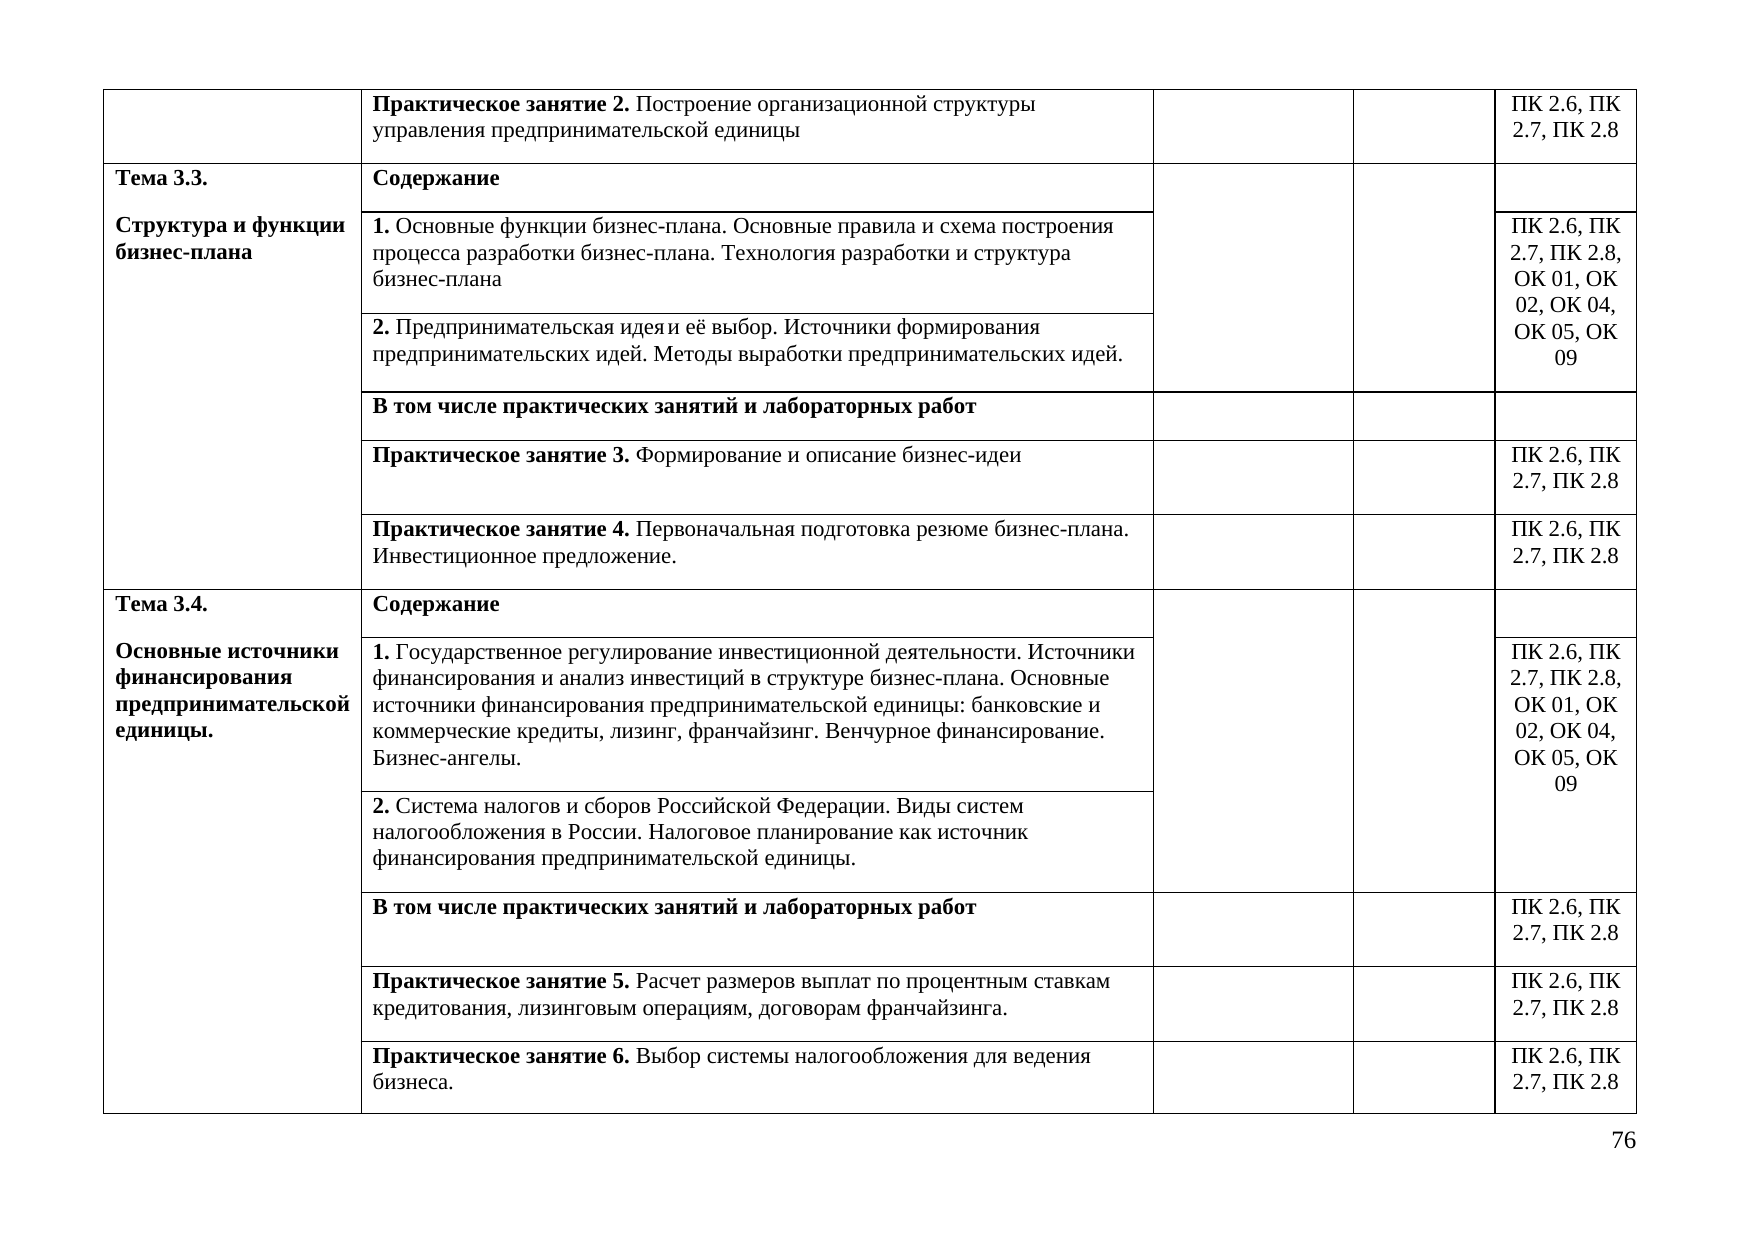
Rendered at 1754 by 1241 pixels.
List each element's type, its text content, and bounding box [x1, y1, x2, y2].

table_cell [1154, 90, 1353, 163]
table_cell [1354, 590, 1494, 892]
table_cell ПК 2.6, ПК 2.7, ПК 2.8, ОК 01, ОК 02, ОК 04, ОК 05, ОК 09 [1496, 213, 1636, 391]
table_cell [1154, 164, 1353, 391]
table_cell ПК 2.6, ПК 2.7, ПК 2.8 [1496, 515, 1636, 589]
table_cell ПК 2.6, ПК 2.7, ПК 2.8 [1496, 967, 1636, 1041]
table_cell Практическое занятие 4. Первоначальная подготовка резюме бизнес-плана. Инвестиционное предложение. [362, 515, 1153, 589]
table_cell 1. Основные функции бизнес-плана. Основные правила и схема построения процесса разработки бизнес-плана. Технология разработки и структура бизнес-плана [362, 213, 1153, 312]
table_cell [1496, 590, 1636, 637]
table_cell [1154, 590, 1353, 892]
table_cell Практическое занятие 5. Расчет размеров выплат по процентным ставкам кредитования, лизинговым операциям, договорам франчайзинга. [362, 967, 1153, 1041]
table_cell [1354, 515, 1494, 589]
table_cell 2. Система налогов и сборов Российской Федерации. Виды систем налогообложения в России. Налоговое планирование как источник финансирования предпринимательской единицы. [362, 792, 1153, 892]
table_cell [1496, 164, 1636, 211]
table_cell Практическое занятие 3. Формирование и описание бизнес-идеи [362, 441, 1153, 514]
table_cell [1154, 515, 1353, 589]
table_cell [1496, 90, 1636, 163]
table_cell [1154, 1042, 1353, 1113]
table_cell В том числе практических занятий и лабораторных работ [362, 393, 1153, 440]
table_cell [1354, 393, 1494, 440]
table_cell [1354, 164, 1494, 391]
table_cell 2. Предпринимательская идея и её выбор. Источники формирования предпринимательских идей. Методы выработки предпринимательских идей. [362, 314, 1153, 391]
table_cell Содержание [362, 164, 1153, 211]
table_cell [1354, 967, 1494, 1041]
table_cell [1154, 441, 1353, 514]
table_cell ПК 2.6, ПК 2.7, ПК 2.8, ОК 01, ОК 02, ОК 04, ОК 05, ОК 09 [1496, 638, 1636, 892]
table_cell [1154, 393, 1353, 440]
table_cell Тема 3.3. Структура и функции бизнес-плана [104, 164, 361, 589]
table_cell ПК 2.6, ПК 2.7, ПК 2.8 [1496, 893, 1636, 966]
table_cell ПК 2.6, ПК 2.7, ПК 2.8 [1496, 441, 1636, 514]
table_cell [1354, 441, 1494, 514]
table_cell [1354, 893, 1494, 966]
table_cell [1154, 967, 1353, 1041]
table_cell 1. Государственное регулирование инвестиционной деятельности. Источники финансирования и анализ инвестиций в структуре бизнес-плана. Основные источники финансирования предпринимательской единицы: банковские и коммерческие кредиты, лизинг, франчайзинг. Венчурное финансирование. Бизнес-ангелы. [362, 638, 1153, 791]
table_cell ПК 2.6, ПК 2.7, ПК 2.8 [1496, 1042, 1636, 1113]
table_cell [1154, 893, 1353, 966]
table_cell Практическое занятие 2. Построение организационной структуры управления предпринимательской единицы [362, 90, 1153, 163]
table_cell [1354, 90, 1494, 163]
table_cell Практическое занятие 6. Выбор системы налогообложения для ведения бизнеса. [362, 1042, 1153, 1113]
table_cell В том числе практических занятий и лабораторных работ [362, 893, 1153, 966]
table_cell Содержание [362, 590, 1153, 637]
table_cell Тема 3.4. Основные источники финансирования предпринимательской единицы. [104, 590, 361, 1113]
table_cell [1354, 1042, 1494, 1113]
table_cell [1496, 393, 1636, 440]
